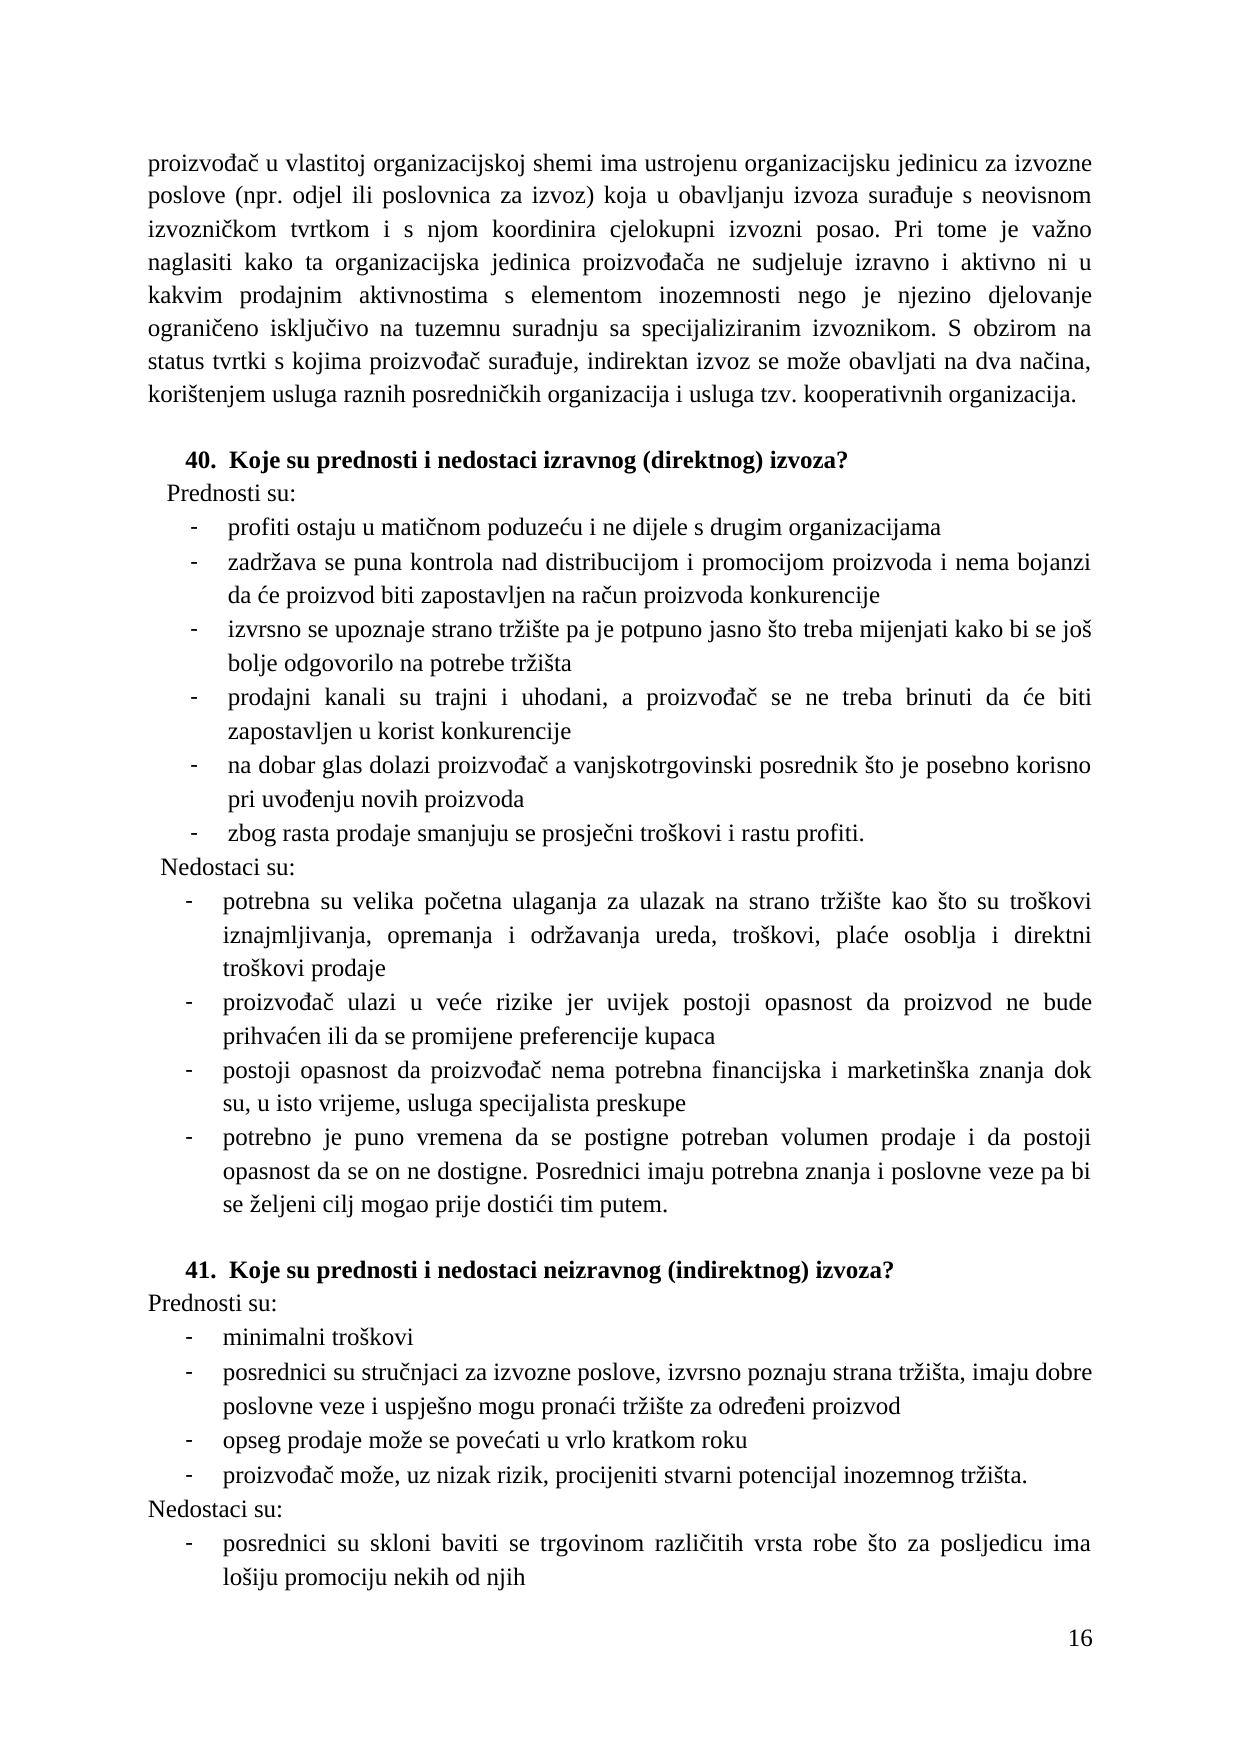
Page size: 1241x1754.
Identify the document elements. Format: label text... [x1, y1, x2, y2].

list potrebno je puno vremena da se postigne potreban volumen prodaje i da postoji opasnost da se on ne dostigne. Posrednici imaju potrebna znanja i poslovne veze pa bi se željeni cilj mogao prije dostići tim putem. [185, 1122, 1093, 1218]
list posrednici su skloni baviti se trgovinom različitih vrsta robe što za posljedicu ima lošiju promociju nekih od njih [185, 1527, 1093, 1591]
text Nedostaci su: [148, 852, 1093, 881]
list proizvođač ulazi u veće rizike jer uvijek postoji opasnost da proizvod ne bude prihvaćen ili da se promijene preferencije kupaca [185, 986, 1093, 1049]
list minimalni troškovi [185, 1321, 1093, 1352]
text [148, 148, 1093, 407]
text Nedostaci su: [148, 1494, 1093, 1523]
list potrebna su velika početna ulaganja za ulazak na strano tržište kao što su troškovi iznajmljivanja, opremanja i održavanja ureda, troškovi, plaće osoblja i direktni troškovi prodaje [185, 885, 1093, 982]
list prodajni kanali su trajni i uhodani, a proizvođač se ne treba brinuti da će biti zapostavljen u korist konkurencije [190, 681, 1093, 745]
list zbog rasta prodaje smanjuju se prosječni troškovi i rastu profiti. [190, 817, 1093, 848]
list Koje su prednosti i nedostaci neizravnog (indirektnog) izvoza? [185, 1255, 1093, 1284]
text Prednosti su: [148, 478, 1093, 507]
list profiti ostaju u matičnom poduzeću i ne dijele s drugim organizacijama [190, 511, 1093, 541]
list opseg prodaje može se povećati u vrlo kratkom roku [185, 1424, 1093, 1455]
list izvrsno se upoznaje strano tržište pa je potpuno jasno što treba mijenjati kako bi se još bolje odgovorilo na potrebe tržišta [190, 614, 1093, 677]
list postoji opasnost da proizvođač nema potrebna financijska i marketinška znanja dok su, u isto vrijeme, usluga specijalista preskupe [185, 1054, 1093, 1117]
list proizvođač može, uz nizak rizik, procijeniti stvarni potencijal inozemnog tržišta. [185, 1459, 1093, 1490]
list Koje su prednosti i nedostaci izravnog (direktnog) izvoza? [185, 445, 1093, 473]
text Prednosti su: [148, 1288, 1093, 1317]
list posrednici su stručnjaci za izvozne poslove, izvrsno poznaju strana tržišta, imaju dobre poslovne veze i uspješno mogu pronaći tržište za određeni proizvod [185, 1356, 1093, 1420]
list zadržava se puna kontrola nad distribucijom i promocijom proizvoda i nema bojanzi da će proizvod biti zapostavljen na račun proizvoda konkurencije [190, 546, 1093, 609]
list na dobar glas dolazi proizvođač a vanjskotrgovinski posrednik što je posebno korisno pri uvođenju novih proizvoda [190, 749, 1093, 813]
